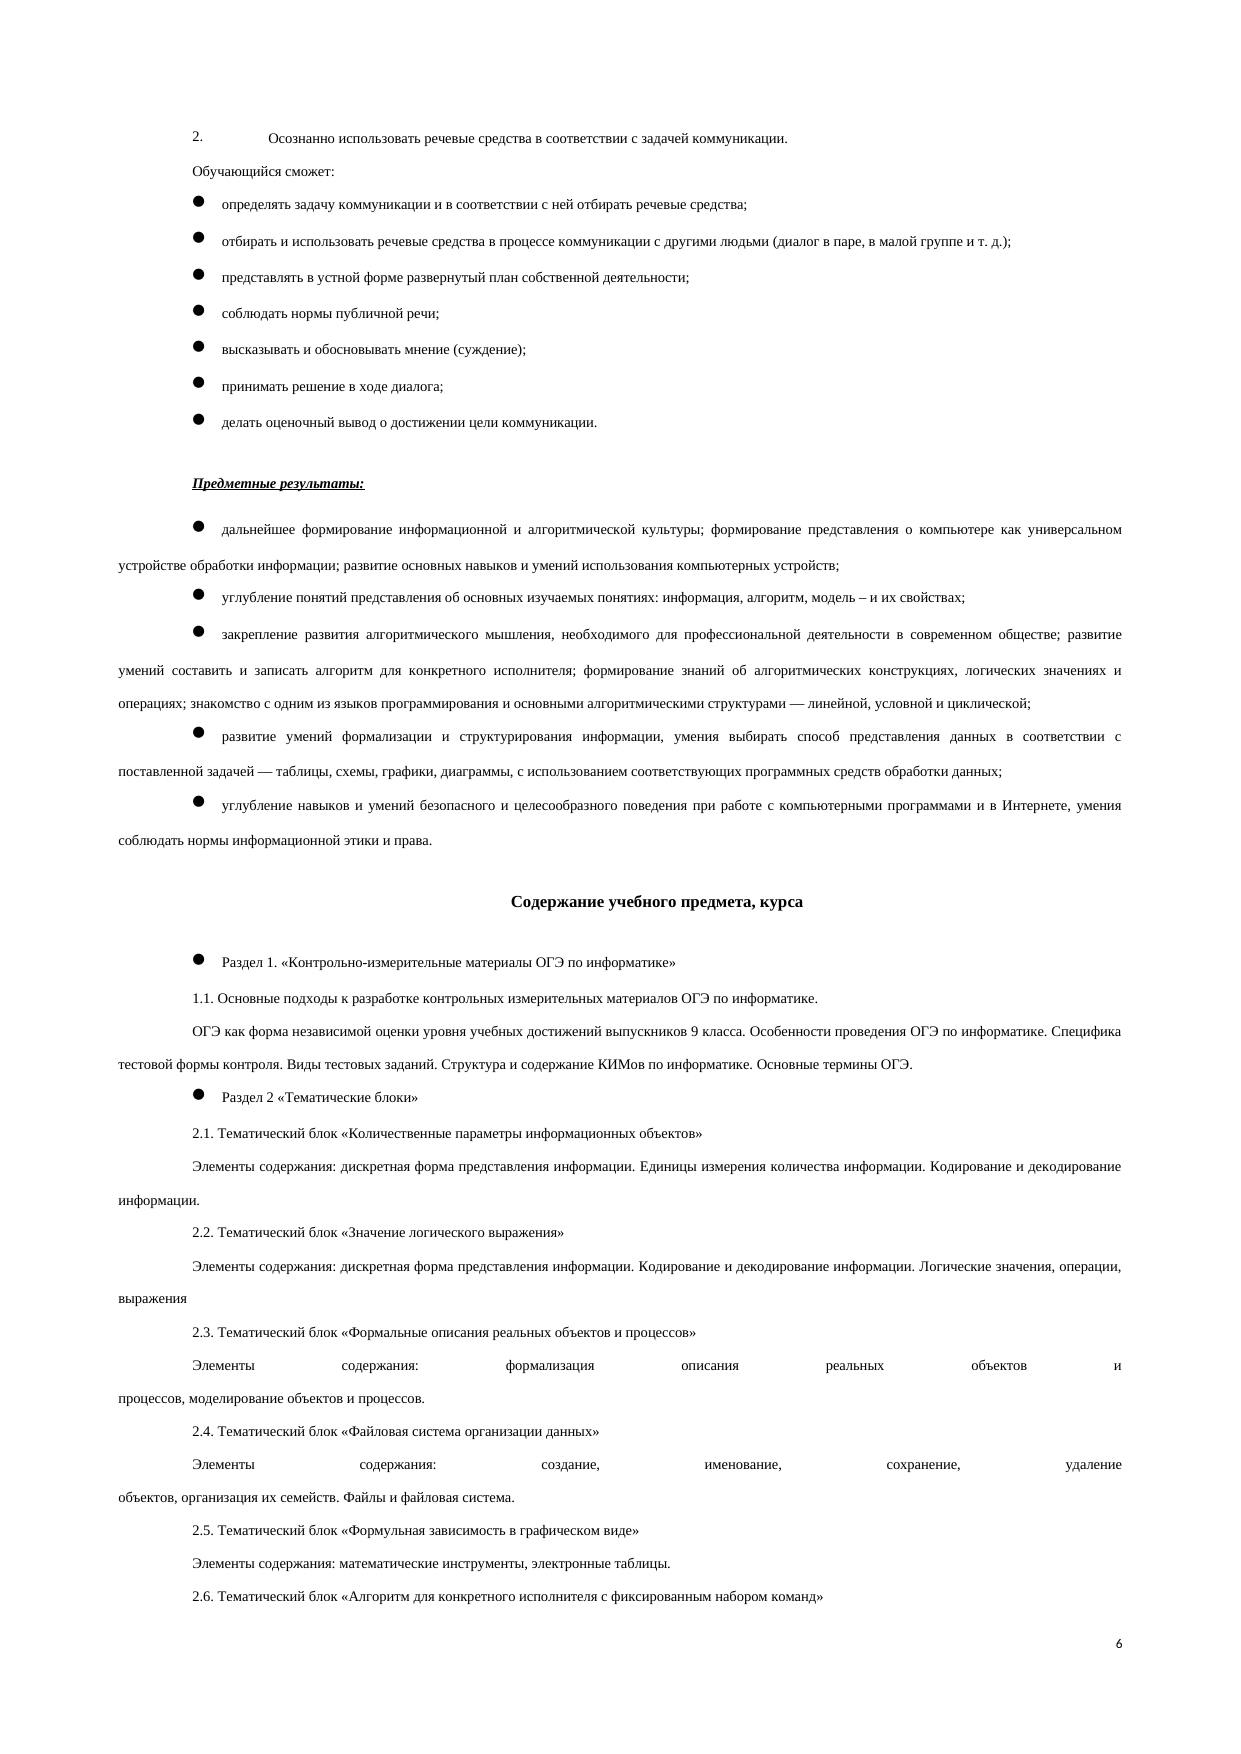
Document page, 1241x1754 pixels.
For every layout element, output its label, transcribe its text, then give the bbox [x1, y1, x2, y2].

text Элементы содержания: формализация описания реальных объектов и процессов, моделирование объектов и процессов. [118, 1344, 1122, 1406]
list высказывать и обосновывать мнение (суждение); [118, 329, 1122, 361]
list делать оценочный вывод о достижении цели коммуникации. [118, 402, 1122, 433]
list определять задачу коммуникации и в соответствии с ней отбирать речевые средства; [118, 184, 1122, 216]
text 2.6. Тематический блок «Алгоритм для конкретного исполнителя с фиксированным набором команд» [118, 1576, 1122, 1604]
text Обучающийся сможет: [118, 151, 1122, 180]
text 2.4. Тематический блок «Файловая система организации данных» [118, 1410, 1122, 1439]
text 2.2. Тематический блок «Значение логического выражения» [118, 1212, 1122, 1241]
text Элементы содержания: математические инструменты, электронные таблицы. [118, 1542, 1122, 1571]
text 2.1. Тематический блок «Количественные параметры информационных объектов» [118, 1113, 1122, 1142]
text ОГЭ как форма независимой оценки уровня учебных достижений выпускников 9 класса. Особенности проведения ОГЭ по информатике. Специфика тестовой формы контроля. Виды тестовых заданий. Структура и содержание КИМов по информатике. Основные термины ОГЭ. [118, 1011, 1122, 1073]
text Элементы содержания: дискретная форма представления информации. Единицы измерения количества информации. Кодирование и декодирование информации. [118, 1146, 1122, 1208]
text 1.1. Основные подходы к разработке контрольных измерительных материалов ОГЭ по информатике. [118, 978, 1122, 1007]
list принимать решение в ходе диалога; [118, 365, 1122, 397]
list развитие умений формализации и структурирования информации, умения выбирать способ представления данных в соответствии с поставленной задачей — таблицы, схемы, графики, диаграммы, с использованием соответствующих программных средств обработки данных; [118, 715, 1122, 780]
text Содержание учебного предмета, курса [118, 878, 1122, 912]
text Предметные результаты: [118, 463, 1122, 492]
list соблюдать нормы публичной речи; [118, 293, 1122, 324]
list дальнейшее формирование информационной и алгоритмической культуры; формирование представления о компьютере как универсальном устройстве обработки информации; развитие основных навыков и умений использования компьютерных устройств; [118, 508, 1122, 573]
list отбирать и использовать речевые средства в процессе коммуникации с другими людьми (диалог в паре, в малой группе и т. д.); [118, 220, 1122, 252]
list представлять в устной форме развернутый план собственной деятельности; [118, 257, 1122, 288]
list углубление навыков и умений безопасного и целесообразного поведения при работе с компьютерными программами и в Интернете, умения соблюдать нормы информационной этики и права. [118, 784, 1122, 849]
text 2.3. Тематический блок «Формальные описания реальных объектов и процессов» [118, 1311, 1122, 1340]
list Раздел 2 «Тематические блоки» [118, 1077, 1122, 1108]
text Элементы содержания: создание, именование, сохранение, удаление объектов, организация их семейств. Файлы и файловая система. [118, 1443, 1122, 1505]
list Осознанно использовать речевые средства в соответствии с задачей коммуникации. [118, 118, 1122, 147]
text Элементы содержания: дискретная форма представления информации. Кодирование и декодирование информации. Логические значения, операции, выражения [118, 1245, 1122, 1307]
text 2.5. Тематический блок «Формульная зависимость в графическом виде» [118, 1509, 1122, 1538]
list углубление понятий представления об основных изучаемых понятиях: информация, алгоритм, модель – и их свойствах; [118, 577, 1122, 609]
list Раздел 1. «Контрольно-измерительные материалы ОГЭ по информатике» [118, 942, 1122, 973]
list закрепление развития алгоритмического мышления, необходимого для профессиональной деятельности в современном обществе; развитие умений составить и записать алгоритм для конкретного исполнителя; формирование знаний об алгоритмических конструкциях, логических значениях и операциях; знакомство с одним из языков программирования и основными алгоритмическими структурами — линейной, условной и циклической; [118, 613, 1122, 711]
